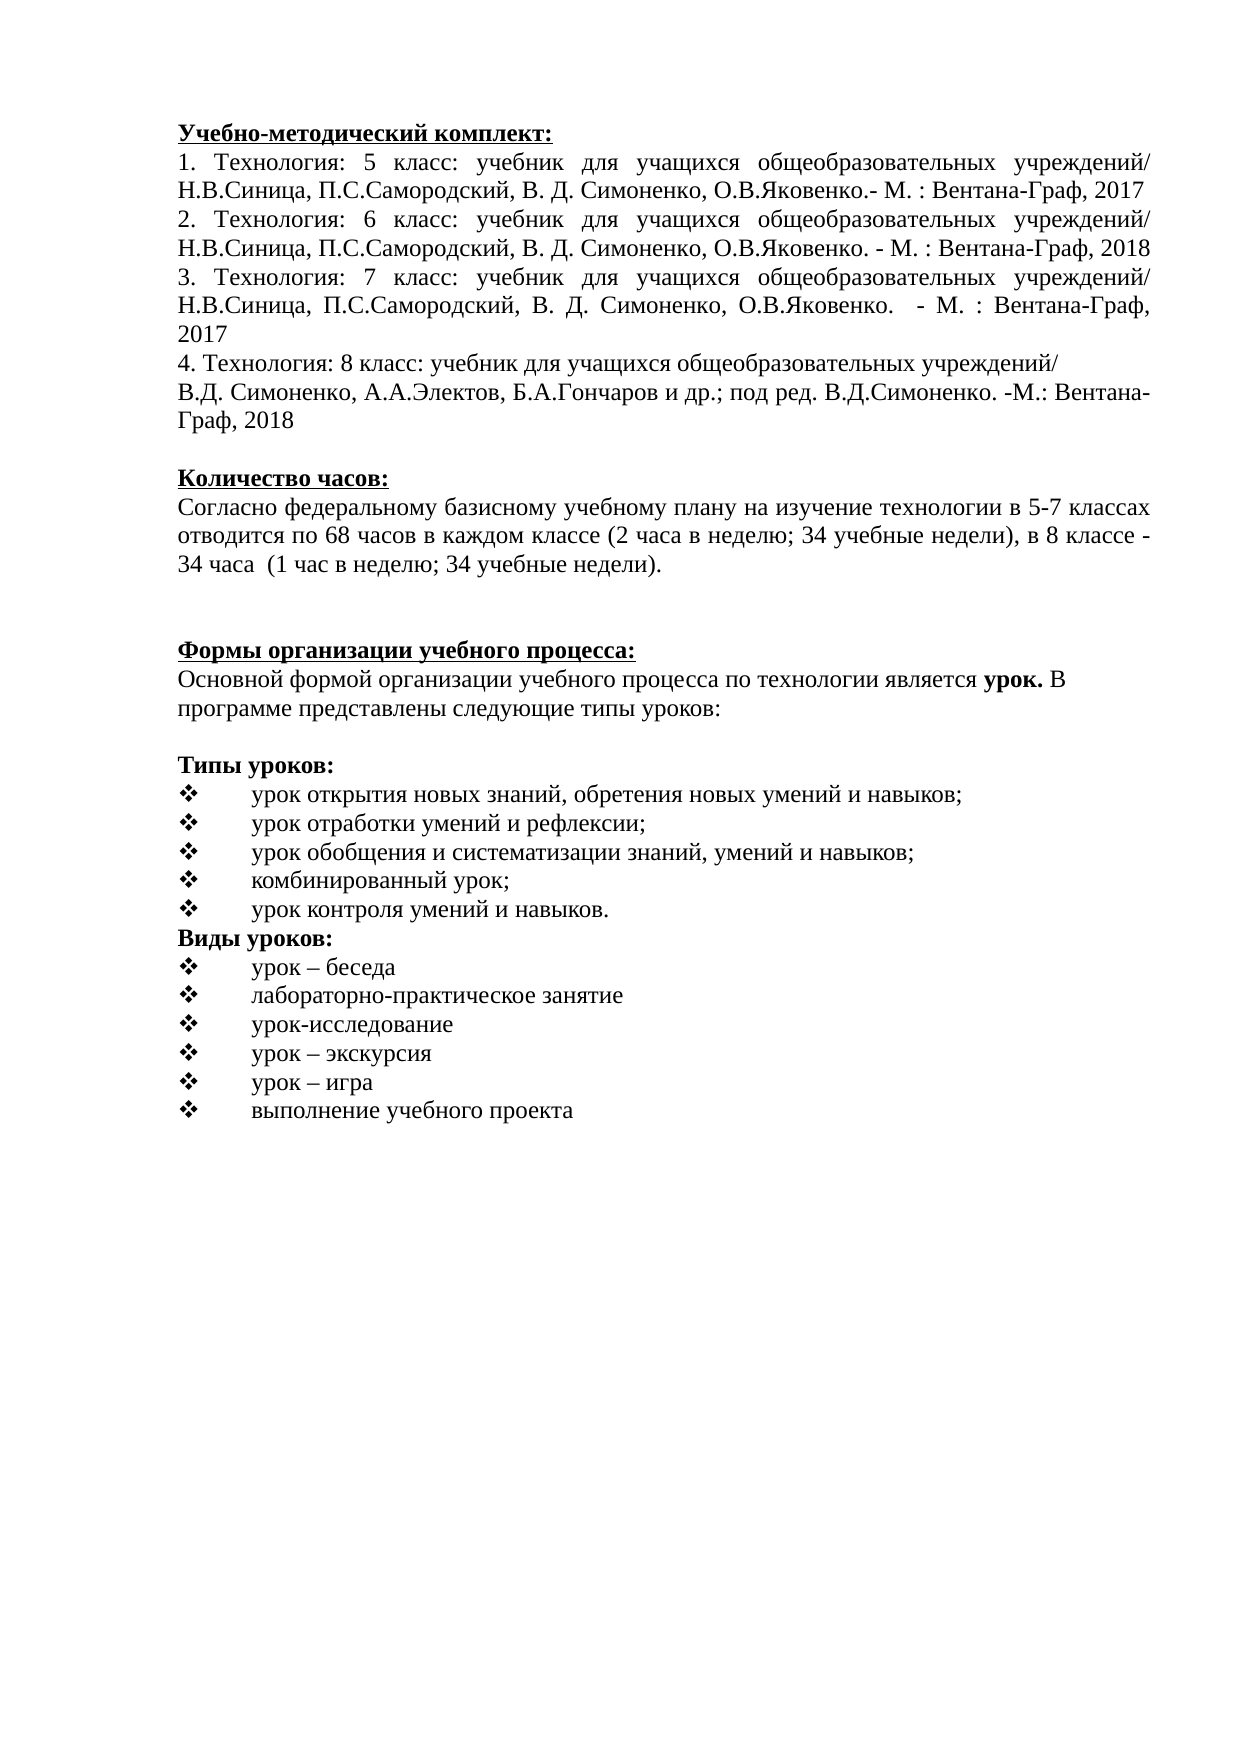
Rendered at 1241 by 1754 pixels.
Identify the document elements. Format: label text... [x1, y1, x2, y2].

text Формы организации учебного процесса: [177, 636, 1152, 664]
list урок-исследование [177, 1009, 1152, 1038]
list урок – игра [177, 1067, 1152, 1096]
text 4. Технология: 8 класс: учебник для учащихся общеобразовательных учреждений/ [177, 348, 1152, 377]
list выполнение учебного проекта [177, 1096, 1152, 1124]
list урок – экскурсия [177, 1038, 1152, 1067]
text Виды уроков: [177, 923, 1152, 952]
list урок контроля умений и навыков. [177, 894, 1152, 923]
text 1. Технология: 5 класс: учебник для учащихся общеобразовательных учреждений/ Н.В.Синица, П.С.Самородский, В. Д. Симоненко, О.В.Яковенко.- М. : Вентана-Граф, 2017 [177, 147, 1152, 204]
list урок отработки умений и рефлексии; [177, 808, 1152, 837]
text 3. Технология: 7 класс: учебник для учащихся общеобразовательных учреждений/ Н.В.Синица, П.С.Самородский, В. Д. Симоненко, О.В.Яковенко. - М. : Вентана-Граф, 2017 [177, 262, 1152, 348]
text Учебно-методический комплект: [177, 118, 1152, 147]
list урок – беседа [177, 952, 1152, 981]
text Согласно федеральному базисному учебному плану на изучение технологии в 5-7 классах отводится по 68 часов в каждом классе (2 часа в неделю; 34 учебные недели), в 8 классе - 34 часа (1 час в неделю; 34 учебные недели). [177, 492, 1152, 578]
list урок открытия новых знаний, обретения новых умений и навыков; [177, 779, 1152, 808]
text В.Д. Симоненко, А.А.Электов, Б.А.Гончаров и др.; под ред. В.Д.Симоненко. -М.: Вентана-Граф, 2018 [177, 377, 1152, 434]
list урок обобщения и систематизации знаний, умений и навыков; [177, 837, 1152, 866]
text 2. Технология: 6 класс: учебник для учащихся общеобразовательных учреждений/ Н.В.Синица, П.С.Самородский, В. Д. Симоненко, О.В.Яковенко. - М. : Вентана-Граф, 2018 [177, 204, 1152, 262]
text Основной формой организации учебного процесса по технологии является урок. В программе представлены следующие типы уроков: [177, 664, 1152, 722]
list лабораторно-практическое занятие [177, 981, 1152, 1009]
text Количество часов: [177, 463, 1152, 492]
list комбинированный урок; [177, 866, 1152, 894]
text Типы уроков: [177, 751, 1152, 779]
